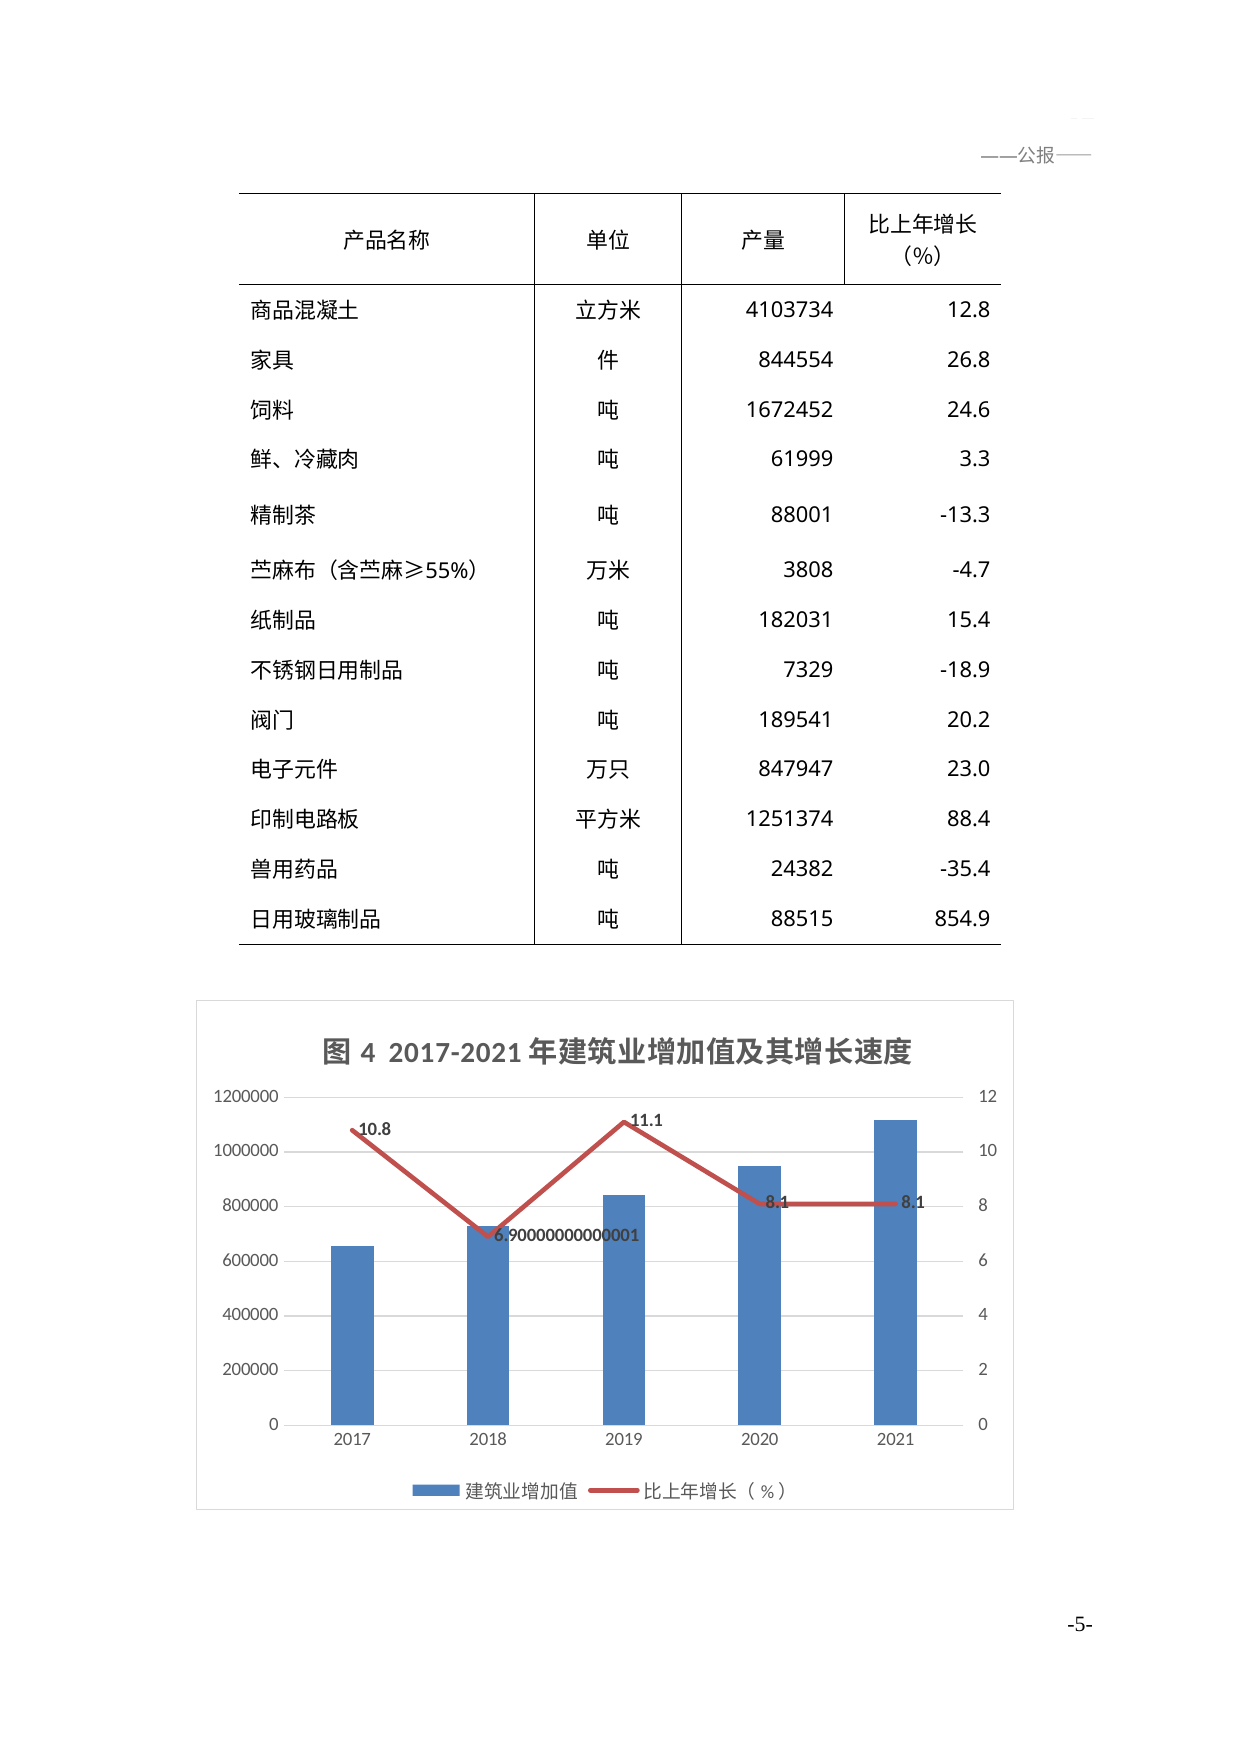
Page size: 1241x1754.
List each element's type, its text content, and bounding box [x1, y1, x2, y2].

table_header 产量 [682, 194, 844, 284]
table_cell -18.9 [844, 644, 1001, 694]
table_cell 商品混凝土 [239, 285, 534, 334]
table_cell 7329 [682, 644, 844, 694]
table_cell 精制茶 [239, 483, 534, 544]
table_cell 吨 [535, 594, 681, 644]
table_cell 24.6 [844, 384, 1001, 433]
table_cell 日用玻璃制品 [239, 893, 534, 943]
table_cell 1251374 [682, 793, 844, 843]
table_cell 吨 [535, 644, 681, 694]
table_cell -35.4 [844, 843, 1001, 893]
table_cell 平方米 [535, 793, 681, 843]
table_cell 吨 [535, 843, 681, 893]
table_cell 件 [535, 334, 681, 383]
table_cell 15.4 [844, 594, 1001, 644]
table_cell 182031 [682, 594, 844, 644]
table_cell 家具 [239, 334, 534, 383]
table_cell 88001 [682, 483, 844, 544]
table_cell 万只 [535, 744, 681, 793]
table_cell 23.0 [844, 744, 1001, 793]
table_cell 吨 [535, 694, 681, 743]
table_cell 吨 [535, 433, 681, 483]
table_cell 饲料 [239, 384, 534, 433]
table_cell 1672452 [682, 384, 844, 433]
table_cell 847947 [682, 744, 844, 793]
table_header 单位 [535, 194, 681, 284]
table_header 产品名称 [239, 194, 534, 284]
table_cell 854.9 [844, 893, 1001, 943]
table_header 比上年增长（％） [845, 194, 1001, 284]
table_cell 印制电路板 [239, 793, 534, 843]
table_cell 3.3 [844, 433, 1001, 483]
table_cell 万米 [535, 544, 681, 594]
table_cell -13.3 [844, 483, 1001, 544]
table_cell 立方米 [535, 285, 681, 334]
table_cell 吨 [535, 384, 681, 433]
table_cell 844554 [682, 334, 844, 383]
table_cell 4103734 [682, 285, 844, 334]
table_cell 兽用药品 [239, 843, 534, 893]
table_cell 24382 [682, 843, 844, 893]
table_cell 88.4 [844, 793, 1001, 843]
table_cell 吨 [535, 483, 681, 544]
table_cell 鲜、冷藏肉 [239, 433, 534, 483]
table_cell 电子元件 [239, 744, 534, 793]
table_cell 20.2 [844, 694, 1001, 743]
table_cell 61999 [682, 433, 844, 483]
table_cell 纸制品 [239, 594, 534, 644]
table_cell 不锈钢日用制品 [239, 644, 534, 694]
table_cell 吨 [535, 893, 681, 943]
table_cell 12.8 [844, 285, 1001, 334]
table_cell 26.8 [844, 334, 1001, 383]
table_cell 苎麻布（含苎麻≥55%） [239, 544, 534, 594]
table_cell 88515 [682, 893, 844, 943]
table_cell 189541 [682, 694, 844, 743]
table_cell 阀门 [239, 694, 534, 743]
table_cell -4.7 [844, 544, 1001, 594]
table_cell 3808 [682, 544, 844, 594]
